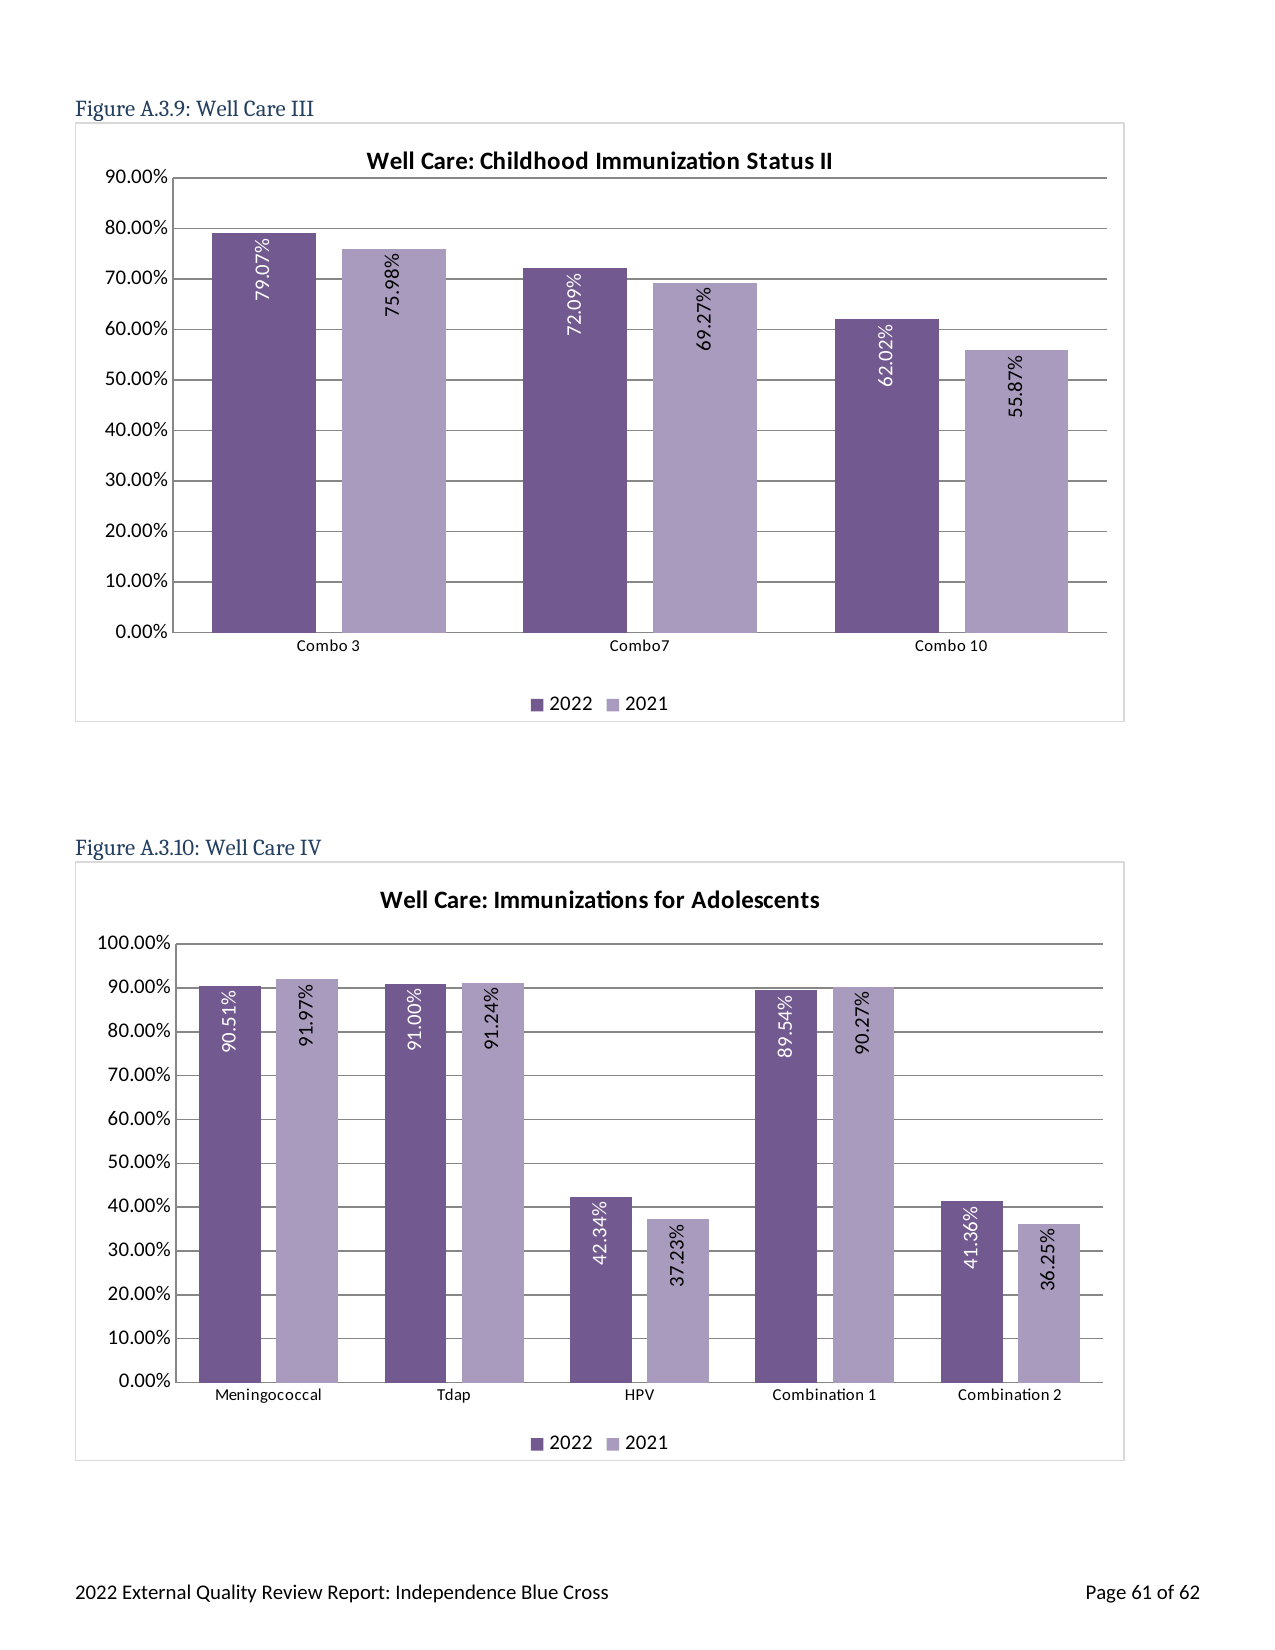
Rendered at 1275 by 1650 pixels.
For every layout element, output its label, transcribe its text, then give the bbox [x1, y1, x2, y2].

subtitle Figure A.3.9: Well Care III [75, 96, 1200, 122]
subtitle Figure A.3.10: Well Care IV [75, 835, 1200, 861]
